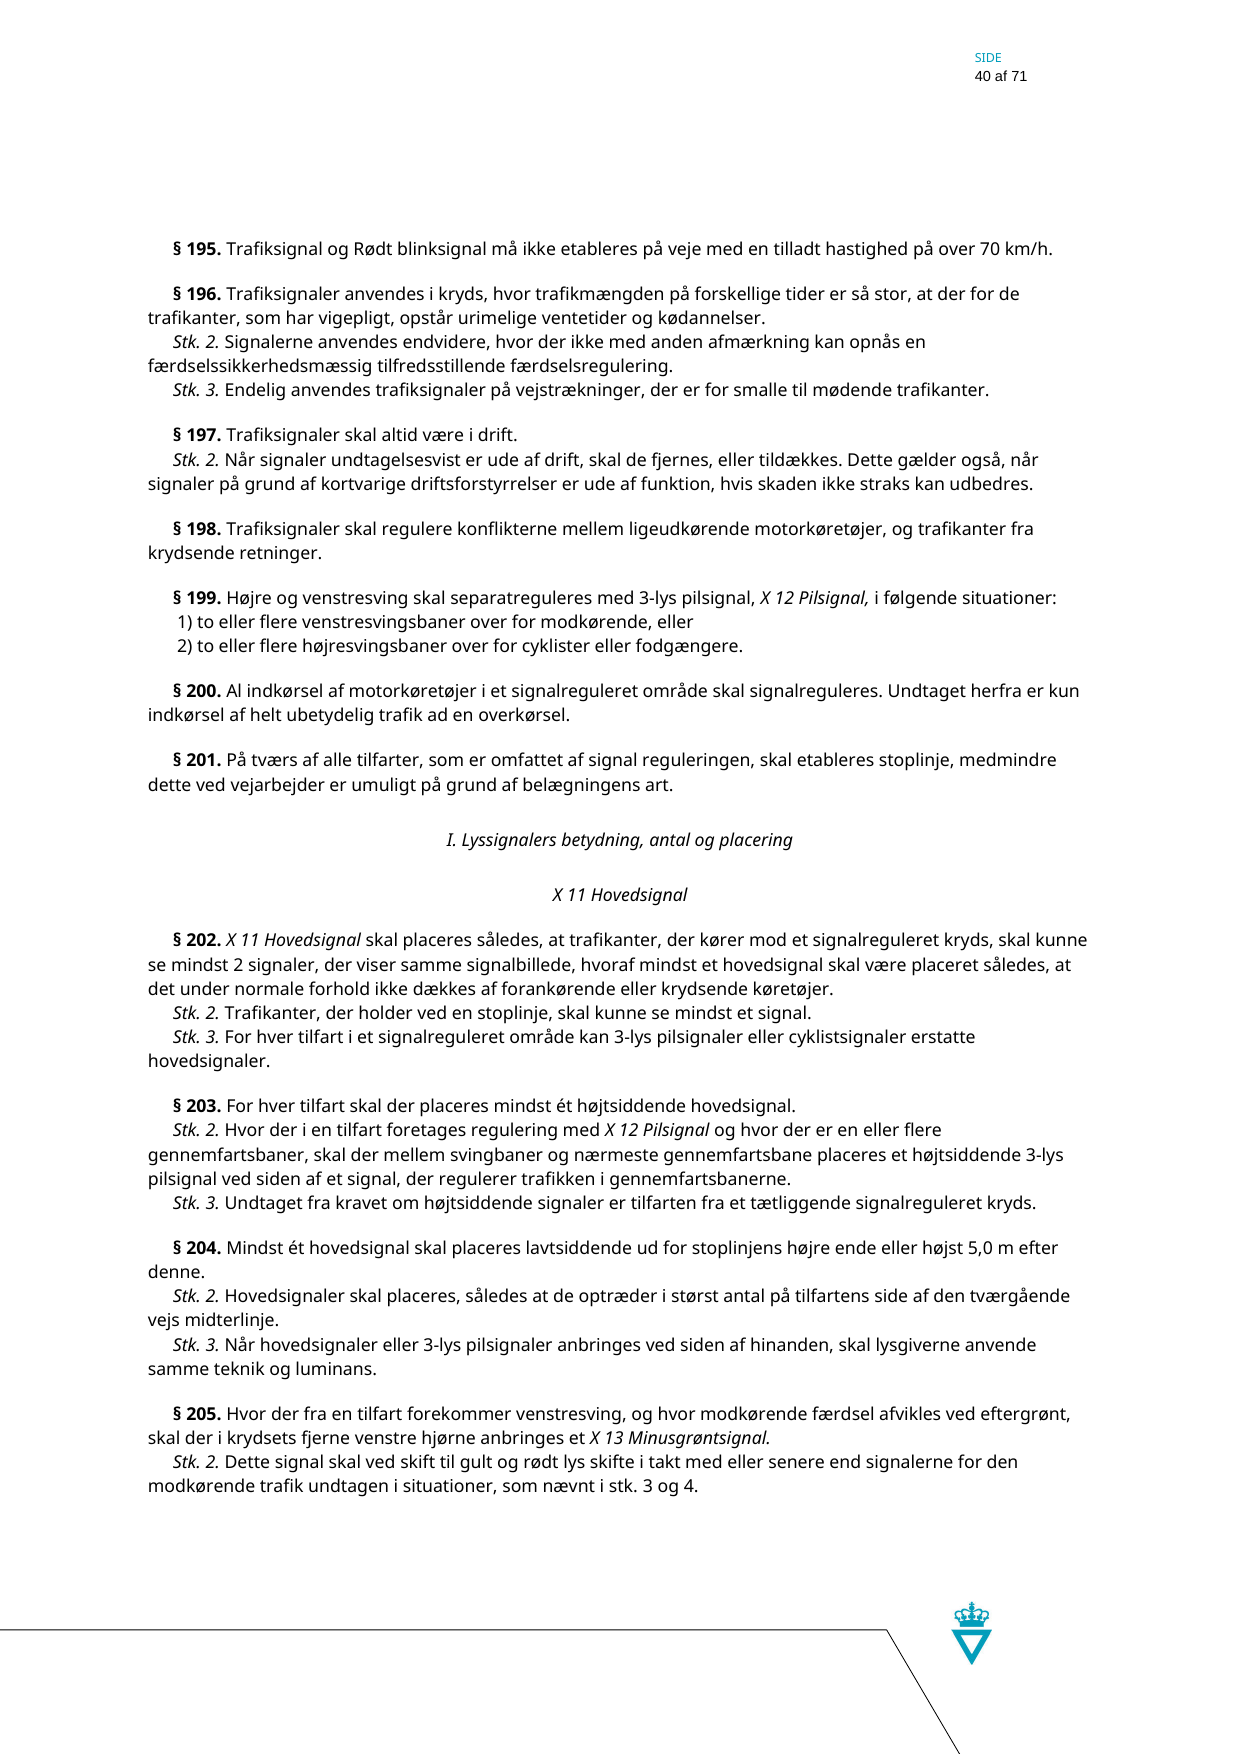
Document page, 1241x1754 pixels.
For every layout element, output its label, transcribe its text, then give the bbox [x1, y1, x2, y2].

text § 200. Al indkørsel af motorkøretøjer i et signalreguleret område skal signalreguleres. Undtaget herfra er kun indkørsel af helt ubetydelig trafik ad en overkørsel. [148, 679, 1092, 727]
text 1) to eller flere venstresvingsbaner over for modkørende, eller [177, 609, 1092, 634]
text § 201. På tværs af alle tilfarter, som er omfattet af signal reguleringen, skal etableres stoplinje, medmindre dette ved vejarbejder er umuligt på grund af belægningens art. [148, 748, 1092, 796]
text Stk. 3. For hver tilfart i et signalreguleret område kan 3-lys pilsignaler eller cyklistsignaler erstatte hovedsignaler. [148, 1024, 1092, 1073]
text Stk. 3. Endelig anvendes trafiksignaler på vejstrækninger, der er for smalle til mødende trafikanter. [148, 378, 1092, 402]
text § 197. Trafiksignaler skal altid være i drift. [148, 423, 1092, 447]
text § 199. Højre og venstresving skal separatreguleres med 3-lys pilsignal, X 12 Pilsignal, i følgende situationer: [148, 585, 1092, 609]
text Stk. 3. Undtaget fra kravet om højtsiddende signaler er tilfarten fra et tætliggende signalreguleret kryds. [148, 1190, 1092, 1214]
text § 195. Trafiksignal og Rødt blinksignal må ikke etableres på veje med en tilladt hastighed på over 70 km/h. [148, 236, 1092, 260]
text § 205. Hvor der fra en tilfart forekommer venstresving, og hvor modkørende færdsel afvikles ved eftergrønt, skal der i krydsets fjerne venstre hjørne anbringes et X 13 Minusgrøntsignal. [148, 1401, 1092, 1449]
text § 198. Trafiksignaler skal regulere konflikterne mellem ligeudkørende motorkøretøjer, og trafikanter fra krydsende retninger. [148, 516, 1092, 564]
text § 202. X 11 Hovedsignal skal placeres således, at trafikanter, der kører mod et signalreguleret kryds, skal kunne se mindst 2 signaler, der viser samme signalbillede, hvoraf mindst et hovedsignal skal være placeret således, at det under normale forhold ikke dækkes af forankørende eller krydsende køretøjer. [148, 928, 1092, 1000]
text Stk. 2. Dette signal skal ved skift til gult og rødt lys skifte i takt med eller senere end signalerne for den modkørende trafik undtagen i situationer, som nævnt i stk. 3 og 4. [148, 1449, 1092, 1498]
text § 196. Trafiksignaler anvendes i kryds, hvor trafikmængden på forskellige tider er så stor, at der for de trafikanter, som har vigepligt, opstår urimelige ventetider og kødannelser. [148, 281, 1092, 329]
text I. Lyssignalers betydning, antal og placering [148, 827, 1092, 852]
text Stk. 2. Trafikanter, der holder ved en stoplinje, skal kunne se mindst et signal. [148, 1000, 1092, 1024]
text Stk. 2. Hovedsignaler skal placeres, således at de optræder i størst antal på tilfartens side af den tværgående vejs midterlinje. [148, 1284, 1092, 1332]
picture [951, 1601, 992, 1665]
text X 11 Hovedsignal [148, 883, 1092, 907]
text 2) to eller flere højresvingsbaner over for cyklister eller fodgængere. [177, 634, 1092, 658]
text Stk. 2. Hvor der i en tilfart foretages regulering med X 12 Pilsignal og hvor der er en eller flere gennemfartsbaner, skal der mellem svingbaner og nærmeste gennemfartsbane placeres et højtsiddende 3-lys pilsignal ved siden af et signal, der regulerer trafikken i gennemfartsbanerne. [148, 1118, 1092, 1190]
text Stk. 2. Signalerne anvendes endvidere, hvor der ikke med anden afmærkning kan opnås en færdselssikkerhedsmæssig tilfredsstillende færdselsregulering. [148, 329, 1092, 378]
text Stk. 2. Når signaler undtagelsesvist er ude af drift, skal de fjernes, eller tildækkes. Dette gælder også, når signaler på grund af kortvarige driftsforstyrrelser er ude af funktion, hvis skaden ikke straks kan udbedres. [148, 447, 1092, 495]
text Stk. 3. Når hovedsignaler eller 3-lys pilsignaler anbringes ved siden af hinanden, skal lysgiverne anvende samme teknik og luminans. [148, 1332, 1092, 1380]
text § 204. Mindst ét hovedsignal skal placeres lavtsiddende ud for stoplinjens højre ende eller højst 5,0 m efter denne. [148, 1235, 1092, 1284]
text § 203. For hver tilfart skal der placeres mindst ét højtsiddende hovedsignal. [148, 1094, 1092, 1118]
